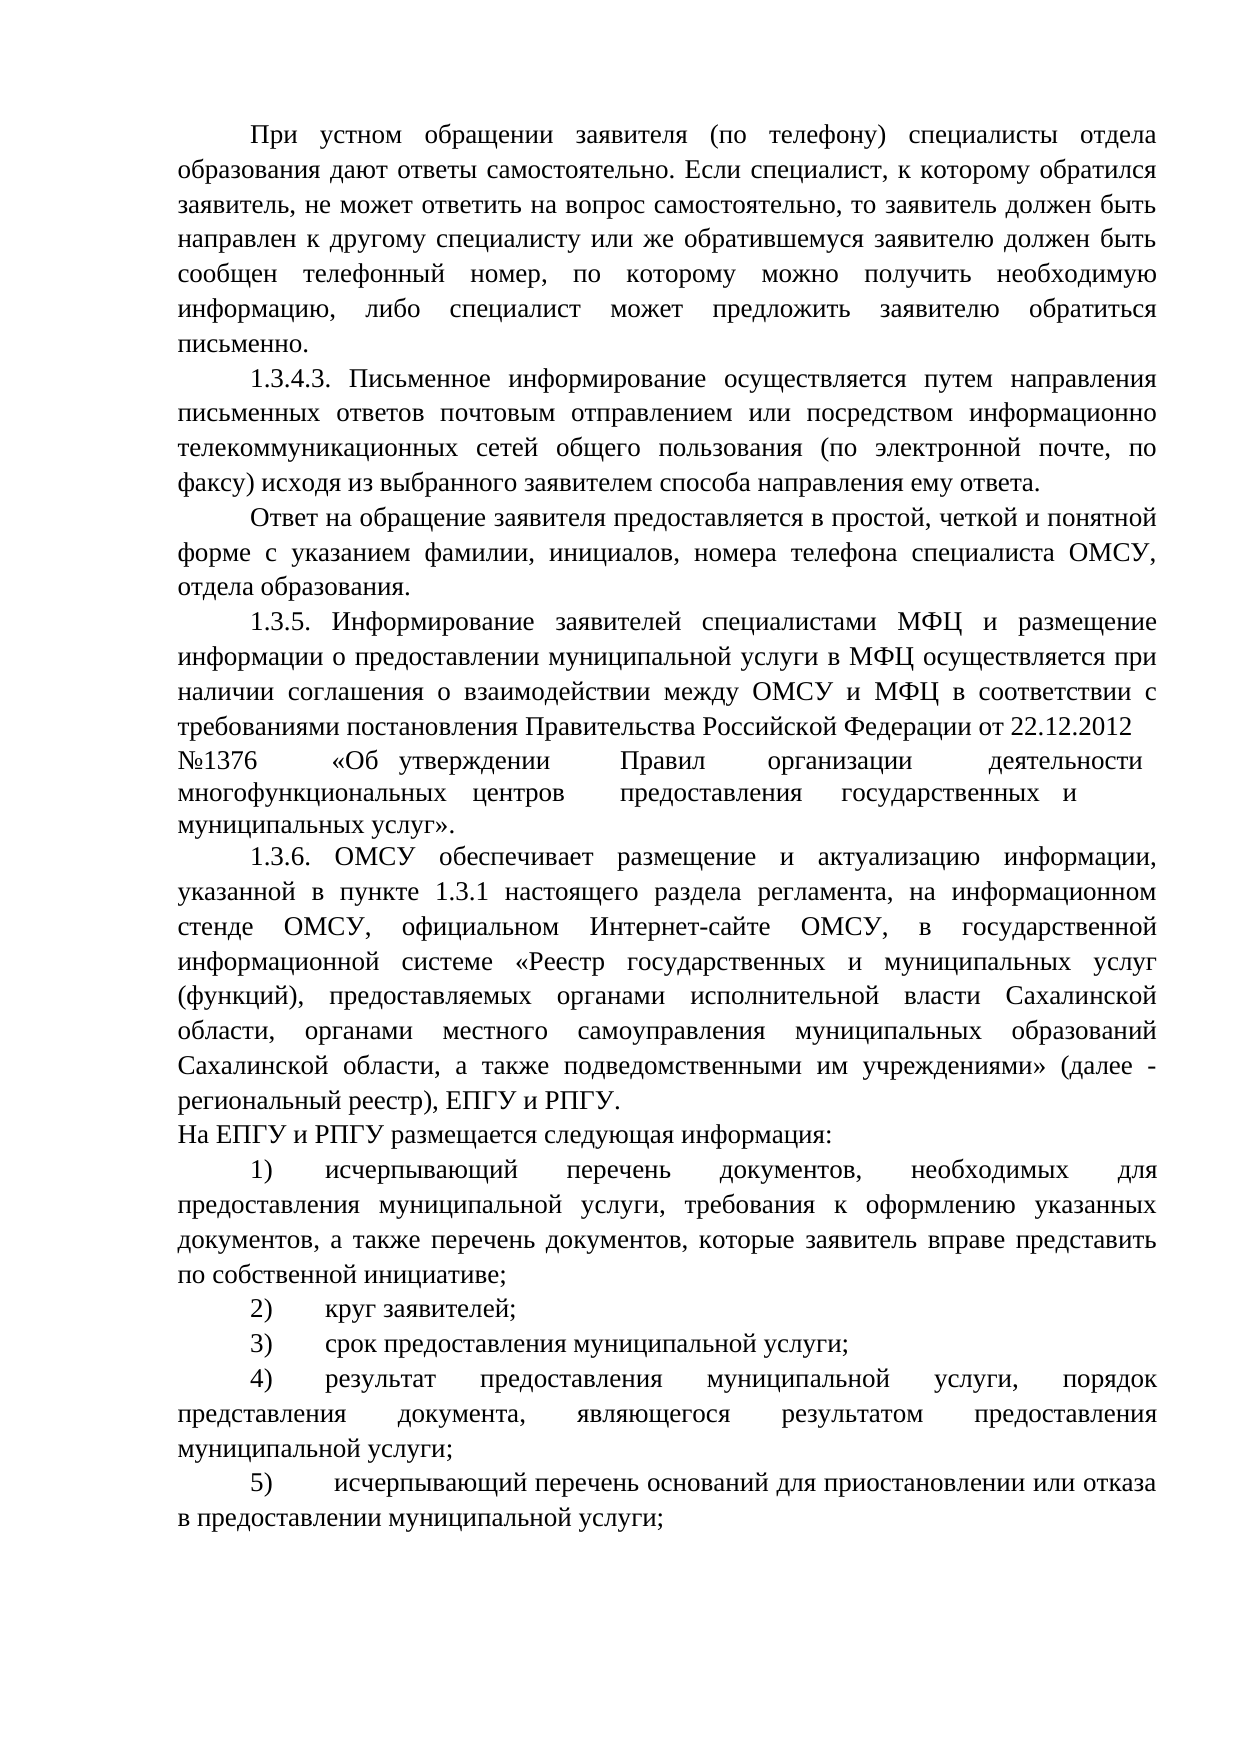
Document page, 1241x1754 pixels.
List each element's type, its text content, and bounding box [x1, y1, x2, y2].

text №1376 «Об утверждении Правил организации деятельности многофункциональных центров предоставления государственных и муниципальных услуг». [177, 744, 1158, 839]
text 1.3.6. ОМСУ обеспечивает размещение и актуализацию информации, указанной в пункте 1.3.1 настоящего раздела регламента, на информационном стенде ОМСУ, официальном Интернет-сайте ОМСУ, в государственной информационной системе «Реестр государственных и муниципальных услуг (функций), предоставляемых органами исполнительной власти Сахалинской области, органами местного самоуправления муниципальных образований Сахалинской области, а также подведомственными им учреждениями» (далее - региональный реестр), ЕПГУ и РПГУ. [177, 840, 1158, 1115]
list срок предоставления муниципальной услуги; [177, 1327, 1158, 1358]
text При устном обращении заявителя (по телефону) специалисты отдела образования дают ответы самостоятельно. Если специалист, к которому обратился заявитель, не может ответить на вопрос самостоятельно, то заявитель должен быть направлен к другому специалисту или же обратившемуся заявителю должен быть сообщен телефонный номер, по которому можно получить необходимую информацию, либо специалист может предложить заявителю обратиться письменно. [177, 118, 1158, 358]
text Ответ на обращение заявителя предоставляется в простой, четкой и понятной форме с указанием фамилии, инициалов, номера телефона специалиста ОМСУ, отдела образования. [177, 501, 1158, 602]
list результат предоставления муниципальной услуги, порядок представления документа, являющегося результатом предоставления муниципальной услуги; [177, 1362, 1158, 1463]
text 1.3.5. Информирование заявителей специалистами МФЦ и размещение информации о предоставлении муниципальной услуги в МФЦ осуществляется при наличии соглашения о взаимодействии между ОМСУ и МФЦ в соответствии с требованиями постановления Правительства Российской Федерации от 22.12.2012 [177, 605, 1158, 741]
text 5) исчерпывающий перечень оснований для приостановлении или отказа в предоставлении муниципальной услуги; [177, 1467, 1158, 1532]
text 1.3.4.3. Письменное информирование осуществляется путем направления письменных ответов почтовым отправлением или посредством информационно телекоммуникационных сетей общего пользования (по электронной почте, по факсу) исходя из выбранного заявителем способа направления ему ответа. [177, 362, 1158, 497]
list круг заявителей; [177, 1293, 1158, 1324]
text На ЕПГУ и РПГУ размещается следующая информация: [177, 1119, 1158, 1150]
list исчерпывающий перечень документов, необходимых для предоставления муниципальной услуги, требования к оформлению указанных документов, а также перечень документов, которые заявитель вправе представить по собственной инициативе; [177, 1153, 1158, 1289]
